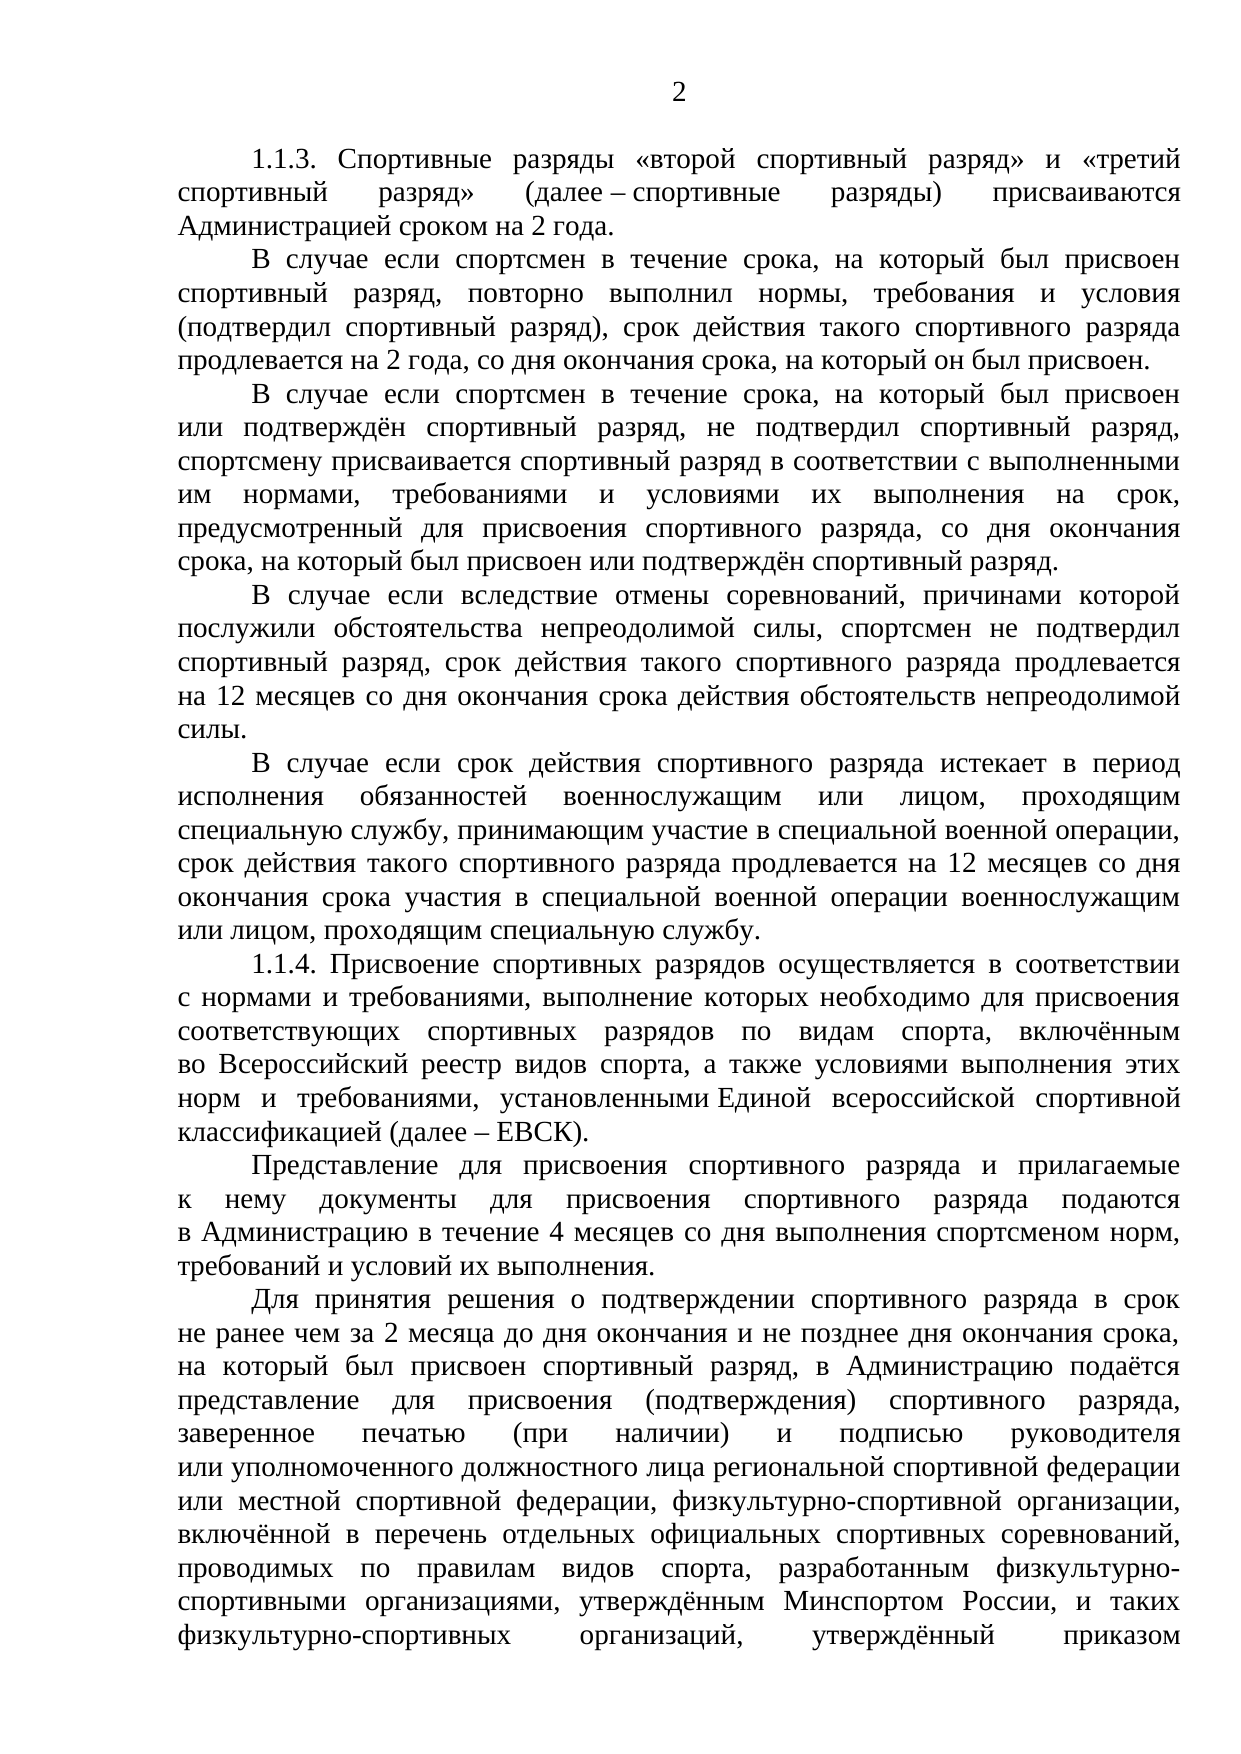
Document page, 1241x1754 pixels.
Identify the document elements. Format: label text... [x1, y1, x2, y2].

text В случае если срок действия спортивного разряда истекает в период исполнения обязанностей военнослужащим или лицом, проходящим специальную службу, принимающим участие в специальной военной операции, срок действия такого спортивного разряда продлевается на 12 месяцев со дня окончания срока участия в специальной военной операции военнослужащим или лицом, проходящим специальную службу. [177, 745, 1181, 946]
text В случае если спортсмен в течение срока, на который был присвоен спортивный разряд, повторно выполнил нормы, требования и условия (подтвердил спортивный разряд), срок действия такого спортивного разряда продлевается на 2 года, со дня окончания срока, на который он был присвоен. [177, 242, 1181, 376]
text 1.1.4. Присвоение спортивных разрядов осуществляется в соответствии с нормами и требованиями, выполнение которых необходимо для присвоения соответствующих спортивных разрядов по видам спорта, включённым во Всероссийский реестр видов спорта, а также условиями выполнения этих норм и требованиями, установленными Единой всероссийской спортивной классификацией (далее – ЕВСК). [177, 946, 1181, 1147]
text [177, 1281, 1181, 1650]
text В случае если вследствие отмены соревнований, причинами которой послужили обстоятельства непреодолимой силы, спортсмен не подтвердил спортивный разряд, срок действия такого спортивного разряда продлевается на 12 месяцев со дня окончания срока действия обстоятельств непреодолимой силы. [177, 577, 1181, 745]
text 1.1.3. Спортивные разряды «второй спортивный разряд» и «третий спортивный разряд» (далее – спортивные разряды) присваиваются Администрацией сроком на 2 года. [177, 141, 1181, 242]
text Представление для присвоения спортивного разряда и прилагаемые к нему документы для присвоения спортивного разряда подаются в Администрацию в течение 4 месяцев со дня выполнения спортсменом норм, требований и условий их выполнения. [177, 1147, 1181, 1281]
text В случае если спортсмен в течение срока, на который был присвоен или подтверждён спортивный разряд, не подтвердил спортивный разряд, спортсмену присваивается спортивный разряд в соответствии с выполненными им нормами, требованиями и условиями их выполнения на срок, предусмотренный для присвоения спортивного разряда, со дня окончания срока, на который был присвоен или подтверждён спортивный разряд. [177, 376, 1181, 577]
